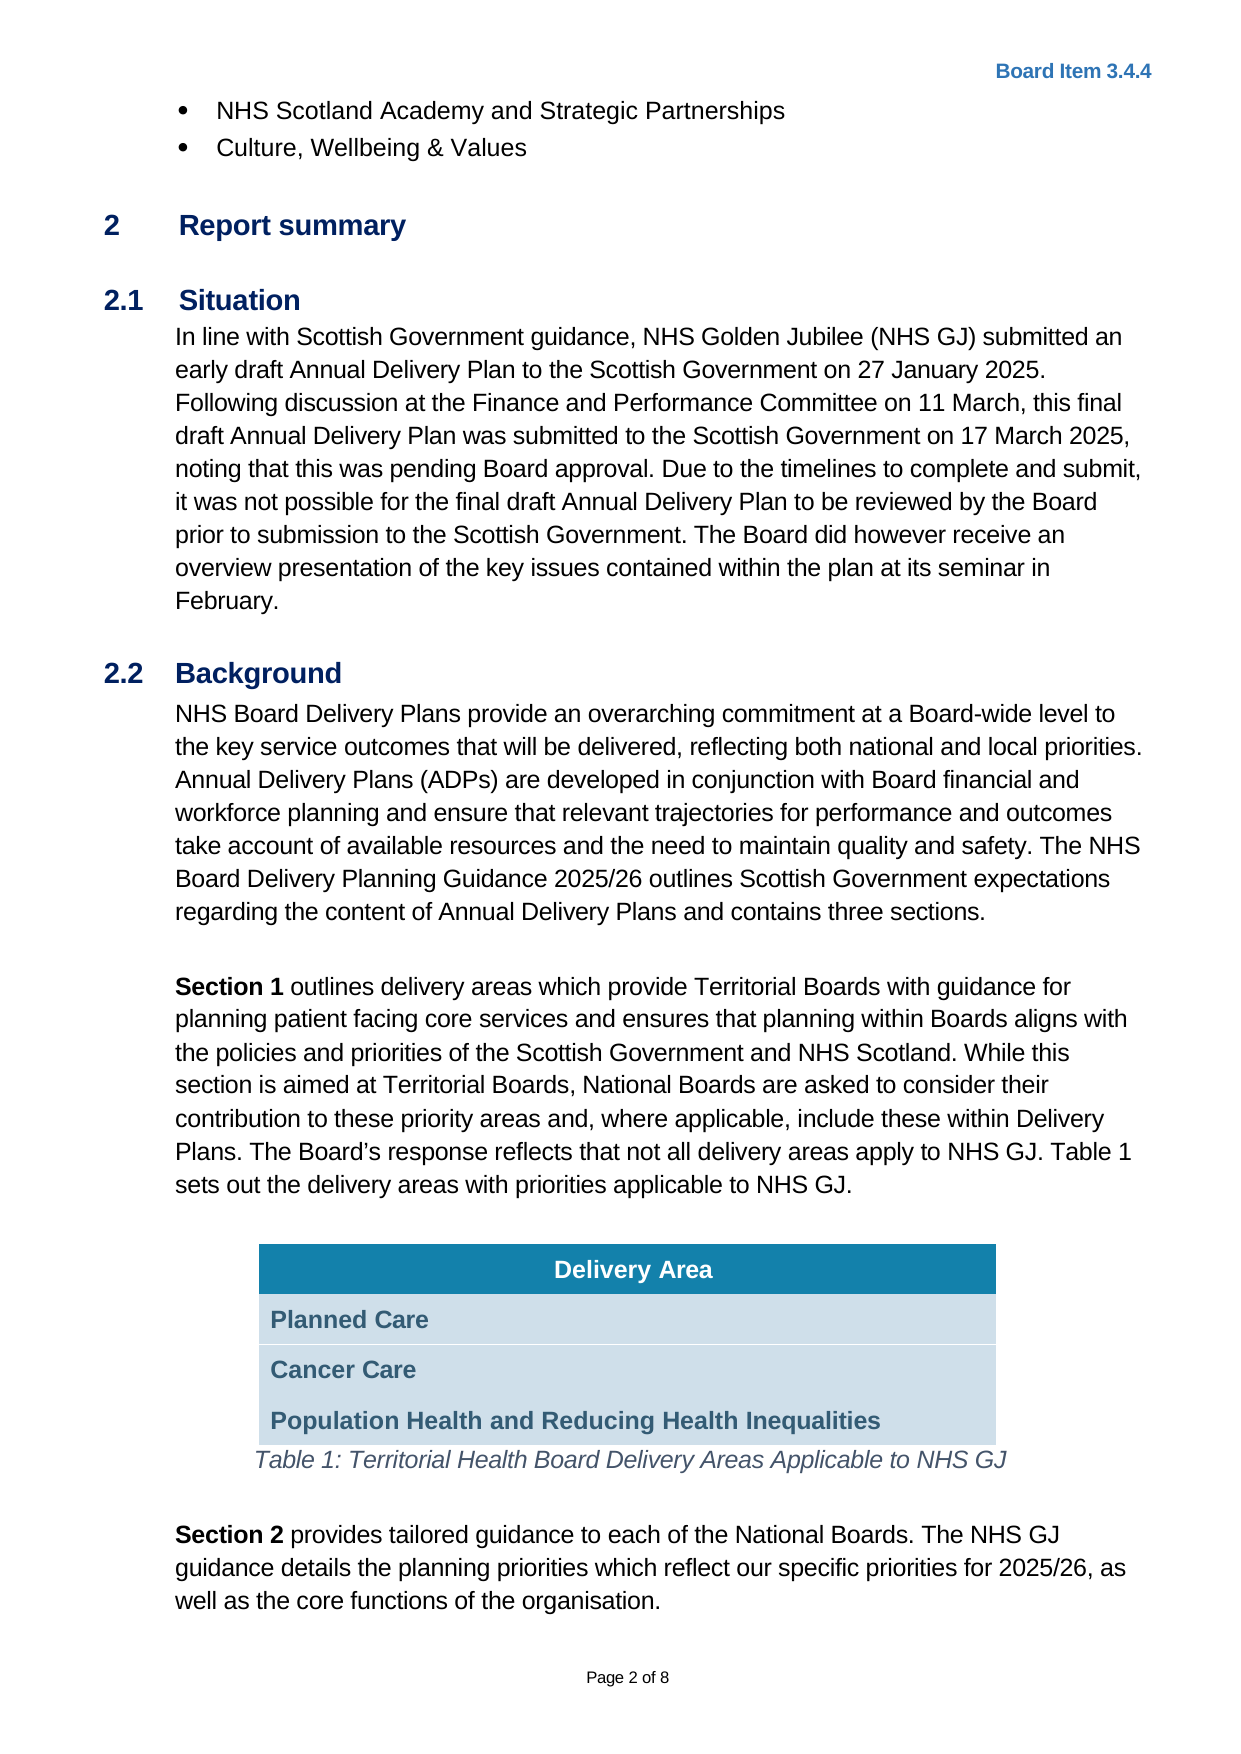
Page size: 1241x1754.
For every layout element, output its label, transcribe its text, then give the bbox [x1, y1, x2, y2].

table_cell Population Health and Reducing Health Inequalities [259, 1395, 996, 1445]
text Section 1 outlines delivery areas which provide Territorial Boards with guidance for planning patient facing core services and ensures that planning within Boards aligns with the policies and priorities of the Scottish Government and NHS Scotland. While this section is aimed at Territorial Boards, National Boards are asked to consider their contribution to these priority areas and, where applicable, include these within Delivery Plans. The Board’s response reflects that not all delivery areas apply to NHS GJ. Table 1 sets out the delivery areas with priorities applicable to NHS GJ. [175, 971, 1152, 1198]
list Culture, Wellbeing & Values [178, 133, 1152, 162]
text Section 2 provides tailored guidance to each of the National Boards. The NHS GJ guidance details the planning priorities which reflect our specific priorities for 2025/26, as well as the core functions of the organisation. [175, 1519, 1152, 1614]
text NHS Board Delivery Plans provide an overarching commitment at a Board-wide level to the key service outcomes that will be delivered, reflecting both national and local priorities. Annual Delivery Plans (ADPs) are developed in conjunction with Board financial and workforce planning and ensure that relevant trajectories for performance and outcomes take account of available resources and the need to maintain quality and safety. The NHS Board Delivery Planning Guidance 2025/26 outlines Scottish Government expectations regarding the content of Annual Delivery Plans and contains three sections. [175, 699, 1152, 926]
subtitle 2.1 Situation [103, 283, 1152, 317]
subtitle 2.2 Background [103, 656, 1152, 690]
table_cell Cancer Care [259, 1345, 996, 1395]
text Table 1: Territorial Health Board Delivery Areas Applicable to NHS GJ [178, 1445, 1152, 1474]
text In line with Scottish Government guidance, NHS Golden Jubilee (NHS GJ) submitted an early draft Annual Delivery Plan to the Scottish Government on 27 January 2025. Following discussion at the Finance and Performance Committee on 11 March, this final draft Annual Delivery Plan was submitted to the Scottish Government on 17 March 2025, noting that this was pending Board approval. Due to the timelines to complete and submit, it was not possible for the final draft Annual Delivery Plan to be reviewed by the Board prior to submission to the Scottish Government. The Board did however receive an overview presentation of the key issues contained within the plan at its seminar in February. [175, 322, 1152, 615]
list NHS Scotland Academy and Strategic Partnerships [178, 96, 1152, 125]
subtitle 2 Report summary [103, 208, 1152, 241]
table_cell Planned Care [259, 1294, 996, 1344]
table_header Delivery Area [259, 1244, 996, 1294]
